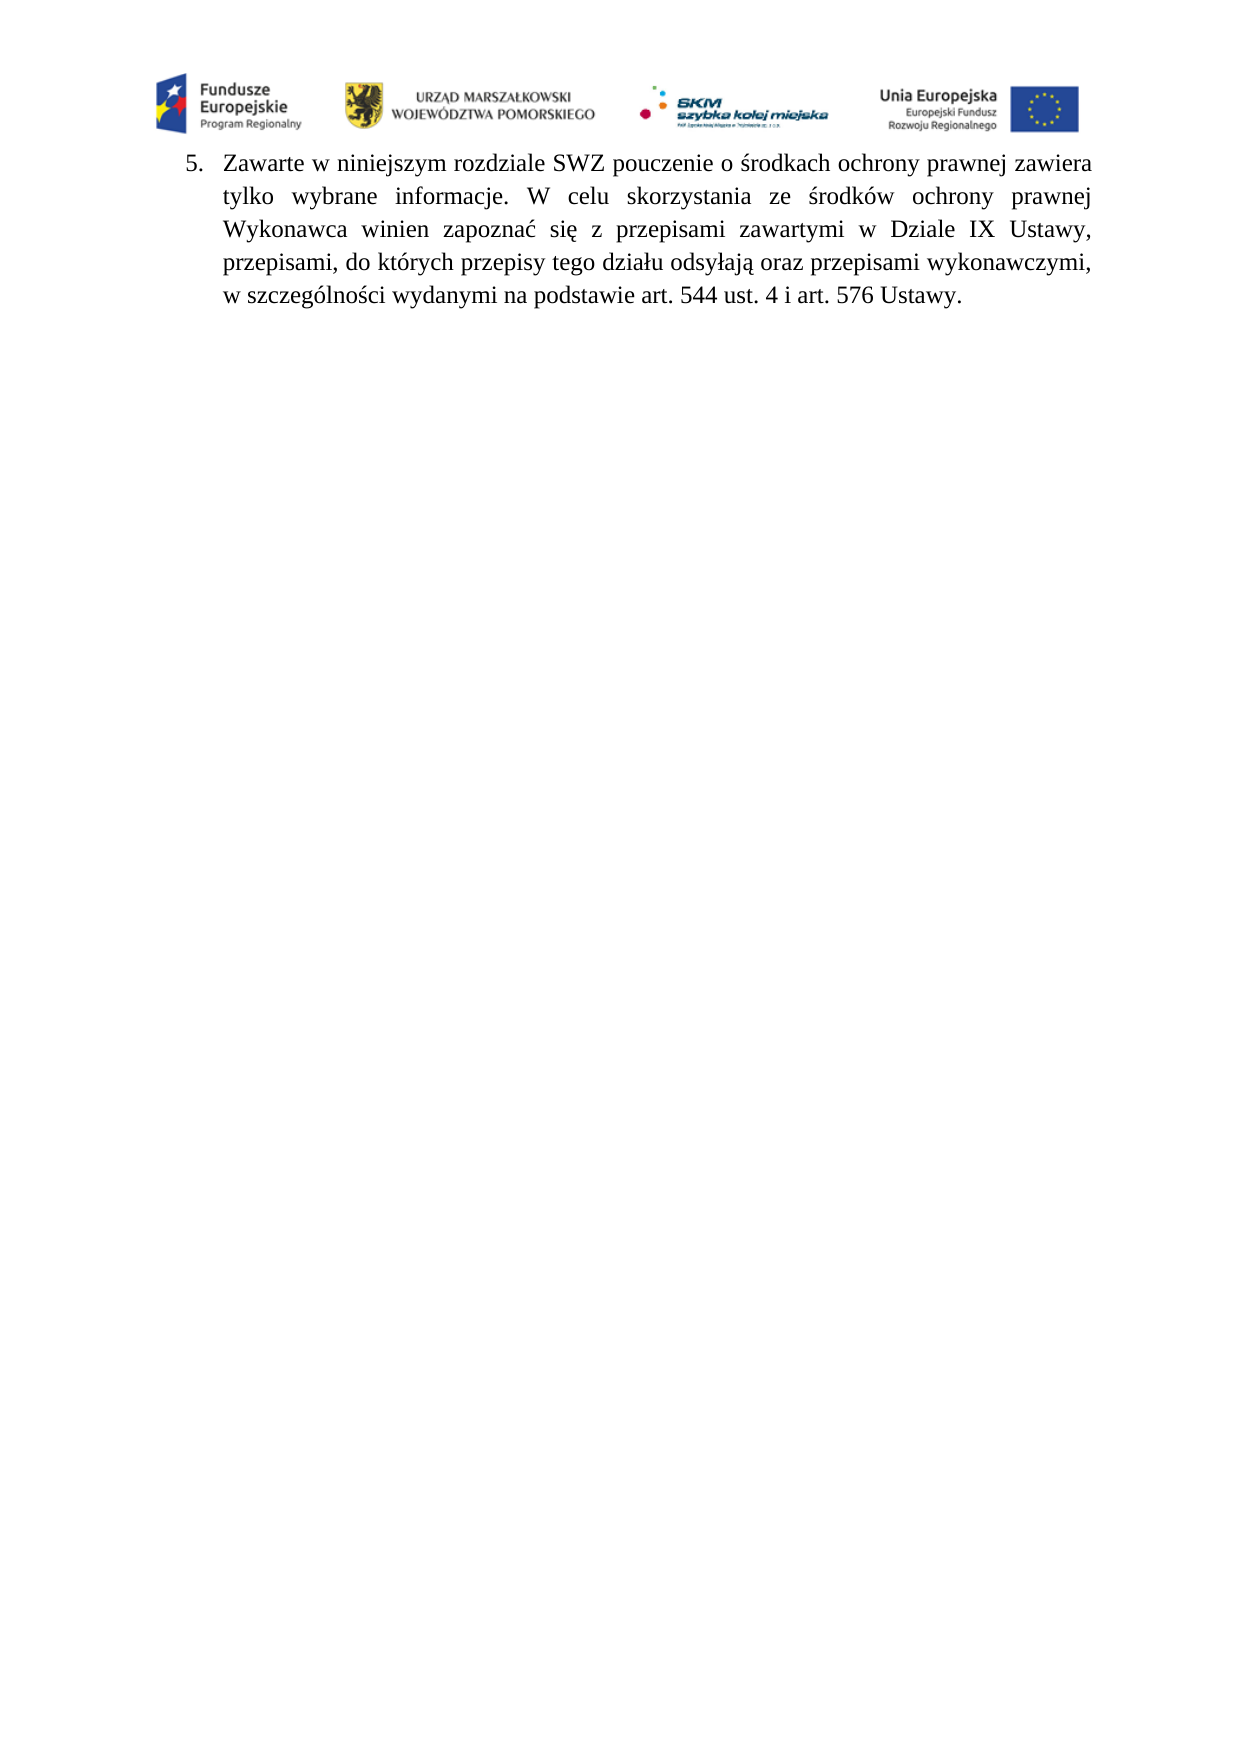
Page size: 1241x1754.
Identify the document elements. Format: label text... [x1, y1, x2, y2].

picture [147, 73, 1093, 148]
list Zawarte w niniejszym rozdziale SWZ pouczenie o środkach ochrony prawnej zawiera tylko wybrane informacje. W celu skorzystania ze środków ochrony prawnej Wykonawca winien zapoznać się z przepisami zawartymi w Dziale IX Ustawy, przepisami, do których przepisy tego działu odsyłają oraz przepisami wykonawczymi, w szczególności wydanymi na podstawie art. 544 ust. 4 i art. 576 Ustawy. [185, 148, 1093, 308]
